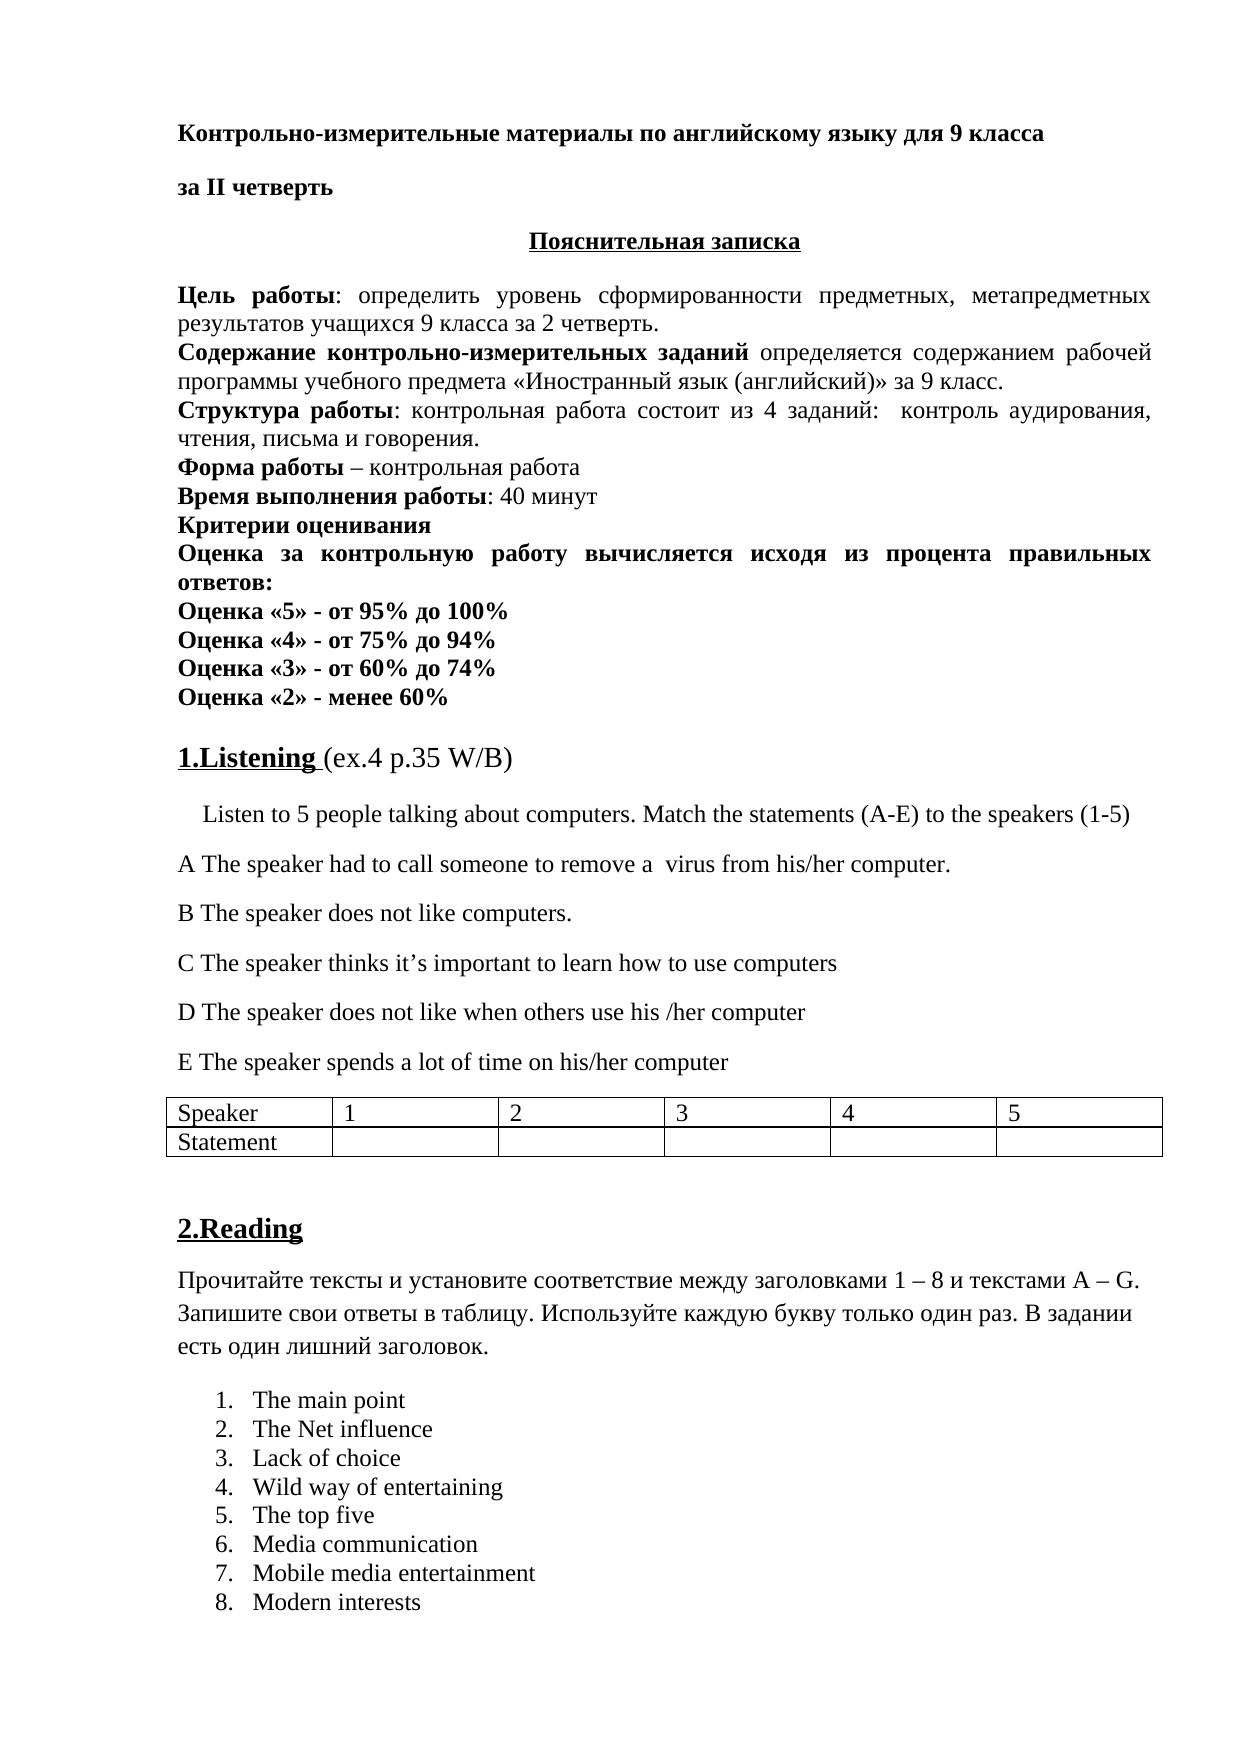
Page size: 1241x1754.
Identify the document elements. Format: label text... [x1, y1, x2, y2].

text Форма работы – контрольная работа [177, 452, 1152, 481]
table_header 1 [333, 1098, 498, 1126]
table_cell [499, 1128, 664, 1156]
text Время выполнения работы: 40 минут [177, 481, 1152, 510]
text за II четверть [177, 172, 1152, 201]
table_cell [333, 1128, 498, 1156]
text A The speaker had to call someone to remove a virus from his/her computer. [177, 849, 1152, 877]
text Цель работы: определить уровень сформированности предметных, метапредметных результатов учащихся 9 класса за 2 четверть. [177, 280, 1152, 337]
text Оценка «5» - от 95% до 100% [177, 596, 1152, 625]
list The Net influence [215, 1414, 1152, 1443]
text Listen to 5 people talking about computers. Match the statements (A-E) to the speakers (1-5) [177, 799, 1152, 828]
text Содержание контрольно-измерительных заданий определяется содержанием рабочей программы учебного предмета «Иностранный язык (английский)» за 9 класс. [177, 337, 1152, 395]
text Критерии оценивания [177, 510, 1152, 538]
list The top five [215, 1500, 1152, 1529]
text D The speaker does not like when others use his /her computer [177, 997, 1152, 1026]
text Оценка «4» - от 75% до 94% [177, 625, 1152, 653]
table_header 5 [997, 1098, 1162, 1126]
list The main point [215, 1385, 1152, 1414]
table_cell [831, 1128, 996, 1156]
table_header 4 [831, 1098, 996, 1126]
text Структура работы: контрольная работа состоит из 4 заданий: контроль аудирования, чтения, письма и говорения. [177, 395, 1152, 452]
table_cell [665, 1128, 830, 1156]
text Контрольно-измерительные материалы по английскому языку для 9 класса [177, 118, 1152, 147]
table_cell Statement [167, 1128, 332, 1156]
list Mobile media entertainment [215, 1558, 1152, 1587]
table_header 3 [665, 1098, 830, 1126]
table_header 2 [499, 1098, 664, 1126]
text Прочитайте тексты и установите соответствие между заголовками 1 – 8 и текстами А – G. Запишите свои ответы в таблицу. Используйте каждую букву только один раз. В задании есть один лишний заголовок. [177, 1265, 1152, 1360]
text Оценка «2» - менее 60% [177, 682, 1152, 711]
text 2.Reading [177, 1211, 1152, 1244]
text Пояснительная записка [177, 226, 1152, 254]
text E The speaker spends a lot of time on his/her computer [177, 1047, 1152, 1076]
table_header Speaker [167, 1098, 332, 1126]
table_cell [997, 1128, 1162, 1156]
text 1.Listening (ex.4 p.35 W/B) [177, 740, 1152, 773]
text Оценка за контрольную работу вычисляется исходя из процента правильных ответов: [177, 538, 1152, 596]
list Lack of choice [215, 1443, 1152, 1472]
list Media communication [215, 1529, 1152, 1558]
list Wild way of entertaining [215, 1472, 1152, 1500]
text Оценка «3» - от 60% до 74% [177, 653, 1152, 682]
text C The speaker thinks it’s important to learn how to use computers [177, 948, 1152, 977]
list Modern interests [215, 1587, 1152, 1615]
text B The speaker does not like computers. [177, 898, 1152, 927]
